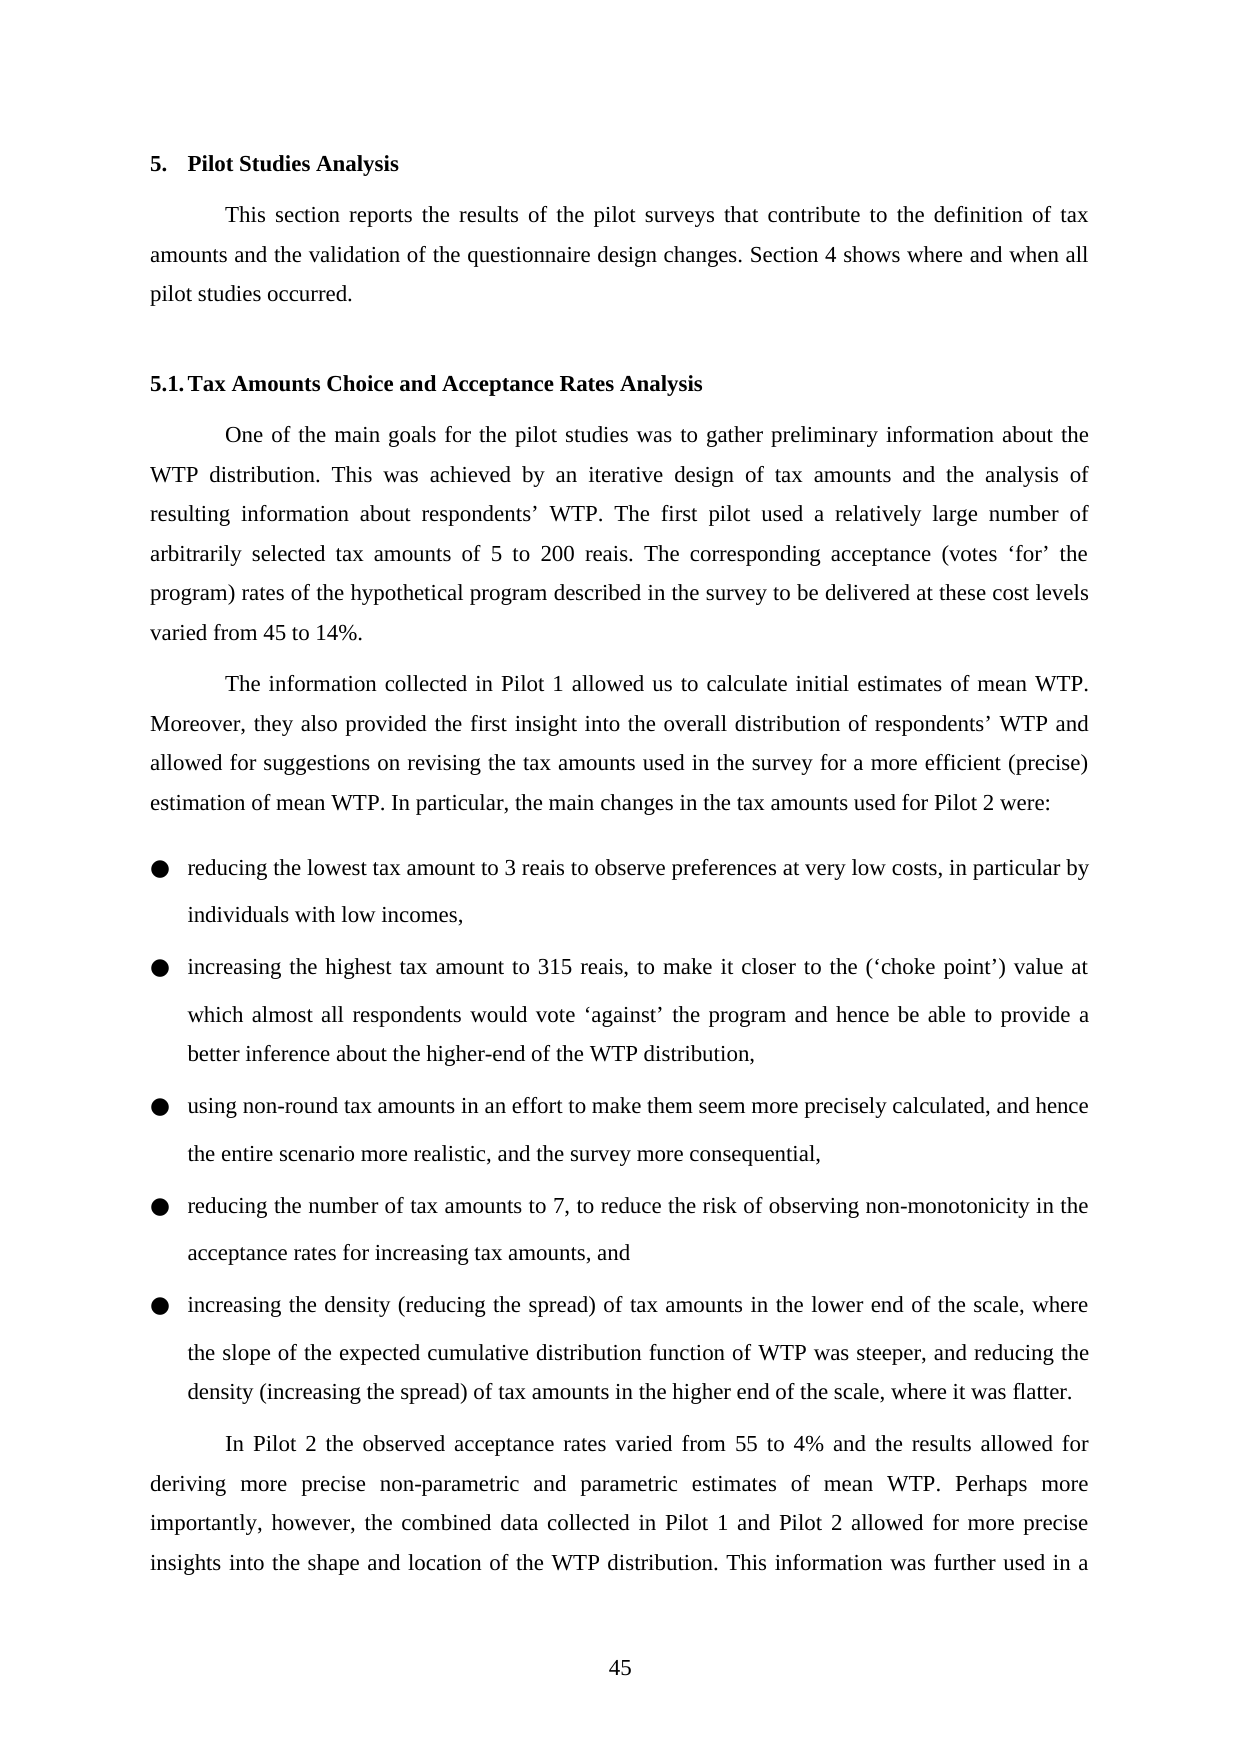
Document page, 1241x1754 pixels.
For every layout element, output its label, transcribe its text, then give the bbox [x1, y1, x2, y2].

subtitle Tax Amounts Choice and Acceptance Rates Analysis [150, 370, 1090, 396]
text The information collected in Pilot 1 allowed us to calculate initial estimates of mean WTP. Moreover, they also provided the first insight into the overall distribution of respondents’ WTP and allowed for suggestions on revising the tax amounts used in the survey for a more efficient (precise) estimation of mean WTP. In particular, the main changes in the tax amounts used for Pilot 2 were: [150, 671, 1090, 815]
subtitle Pilot Studies Analysis [150, 150, 1090, 176]
list increasing the highest tax amount to 315 reais, to make it closer to the (‘choke point’) value at which almost all respondents would vote ‘against’ the program and hence be able to provide a better inference about the higher-end of the WTP distribution, [150, 941, 1090, 1066]
text One of the main goals for the pilot studies was to gather preliminary information about the WTP distribution. This was achieved by an iterative design of tax amounts and the analysis of resulting information about respondents’ WTP. The first pilot used a relatively large number of arbitrarily selected tax amounts of 5 to 200 reais. The corresponding acceptance (votes ‘for’ the program) rates of the hypothetical program described in the survey to be delivered at these cost levels varied from 45 to 14%. [150, 421, 1090, 645]
list increasing the density (reducing the spread) of tax amounts in the lower end of the scale, where the slope of the expected cumulative distribution function of WTP was steeper, and reducing the density (increasing the spread) of tax amounts in the higher end of the scale, where it was flatter. [150, 1279, 1090, 1405]
text This section reports the results of the pilot surveys that contribute to the definition of tax amounts and the validation of the questionnaire design changes. Section 4 shows where and when all pilot studies occurred. [150, 201, 1090, 307]
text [150, 1430, 1090, 1575]
list reducing the number of tax amounts to 7, to reduce the risk of observing non-monotonicity in the acceptance rates for increasing tax amounts, and [150, 1179, 1090, 1266]
list using non-round tax amounts in an effort to make them seem more precisely calculated, and hence the entire scenario more realistic, and the survey more consequential, [150, 1079, 1090, 1166]
list reducing the lowest tax amount to 3 reais to observe preferences at very low costs, in particular by individuals with low incomes, [150, 841, 1090, 927]
